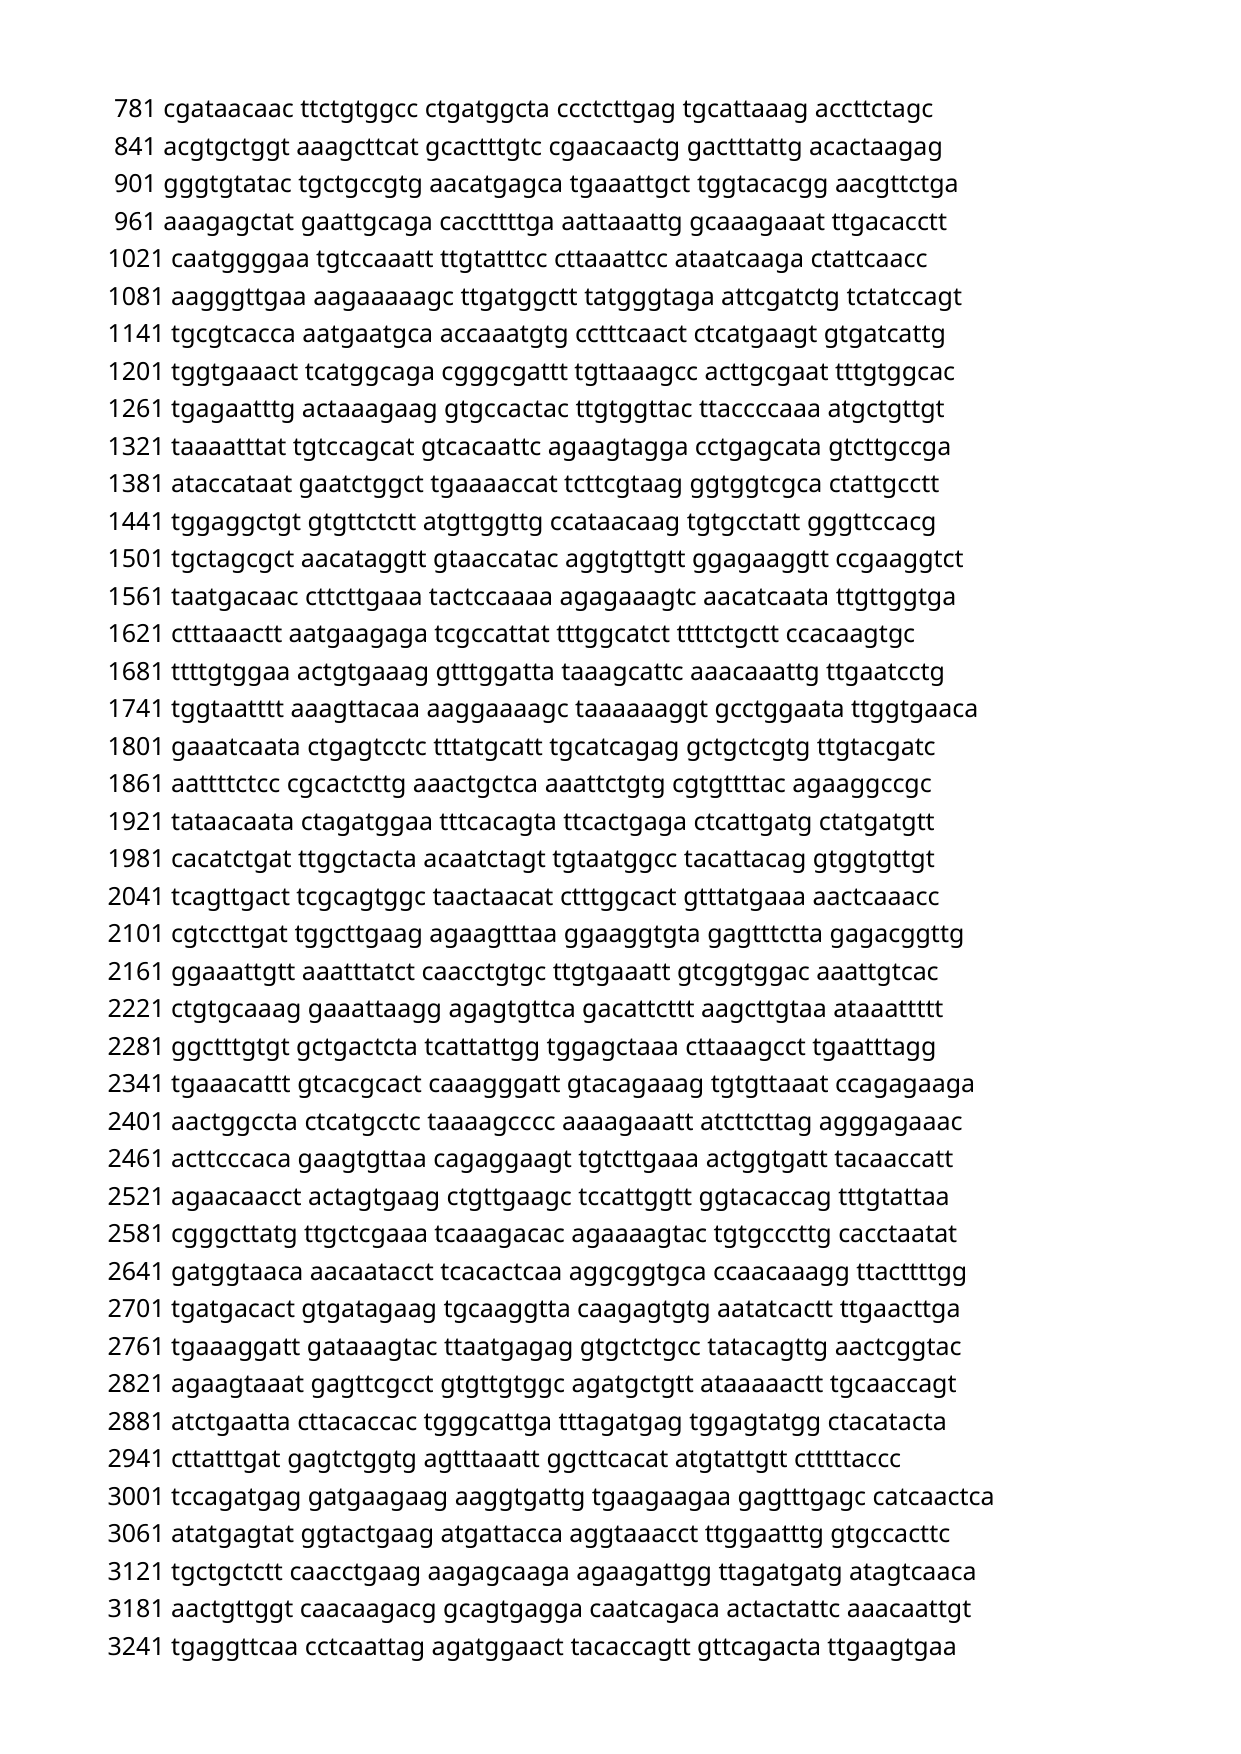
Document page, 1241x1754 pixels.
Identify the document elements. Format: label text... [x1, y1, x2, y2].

text 961 aaagagctat gaattgcaga caccttttga aattaaattg gcaaagaaat ttgacacctt [75, 202, 1165, 239]
text 901 gggtgtatac tgctgccgtg aacatgagca tgaaattgct tggtacacgg aacgttctga [75, 164, 1165, 202]
text 2941 cttatttgat gagtctggtg agtttaaatt ggcttcacat atgtattgtt ctttttaccc [75, 1439, 1165, 1477]
text 1321 taaaatttat tgtccagcat gtcacaattc agaagtagga cctgagcata gtcttgccga [75, 427, 1165, 464]
text 1141 tgcgtcacca aatgaatgca accaaatgtg cctttcaact ctcatgaagt gtgatcattg [75, 314, 1165, 352]
text 1921 tataacaata ctagatggaa tttcacagta ttcactgaga ctcattgatg ctatgatgtt [75, 802, 1165, 839]
text 2701 tgatgacact gtgatagaag tgcaaggtta caagagtgtg aatatcactt ttgaacttga [75, 1289, 1165, 1327]
text 841 acgtgctggt aaagcttcat gcactttgtc cgaacaactg gactttattg acactaagag [75, 127, 1165, 164]
text 2041 tcagttgact tcgcagtggc taactaacat ctttggcact gtttatgaaa aactcaaacc [75, 877, 1165, 914]
text 781 cgataacaac ttctgtggcc ctgatggcta ccctcttgag tgcattaaag accttctagc [75, 89, 1165, 127]
text 2521 agaacaacct actagtgaag ctgttgaagc tccattggtt ggtacaccag tttgtattaa [75, 1177, 1165, 1214]
text 1501 tgctagcgct aacataggtt gtaaccatac aggtgttgtt ggagaaggtt ccgaaggtct [75, 539, 1165, 577]
text 2281 ggctttgtgt gctgactcta tcattattgg tggagctaaa cttaaagcct tgaatttagg [75, 1027, 1165, 1064]
text 3061 atatgagtat ggtactgaag atgattacca aggtaaacct ttggaatttg gtgccacttc [75, 1514, 1165, 1552]
text 1381 ataccataat gaatctggct tgaaaaccat tcttcgtaag ggtggtcgca ctattgcctt [75, 464, 1165, 502]
text 2161 ggaaattgtt aaatttatct caacctgtgc ttgtgaaatt gtcggtggac aaattgtcac [75, 952, 1165, 989]
text 1021 caatggggaa tgtccaaatt ttgtatttcc cttaaattcc ataatcaaga ctattcaacc [75, 239, 1165, 277]
text 1621 ctttaaactt aatgaagaga tcgccattat tttggcatct ttttctgctt ccacaagtgc [75, 614, 1165, 652]
text 3001 tccagatgag gatgaagaag aaggtgattg tgaagaagaa gagtttgagc catcaactca [75, 1477, 1165, 1514]
text 1261 tgagaatttg actaaagaag gtgccactac ttgtggttac ttaccccaaa atgctgttgt [75, 389, 1165, 427]
text 3241 tgaggttcaa cctcaattag agatggaact tacaccagtt gttcagacta ttgaagtgaa [75, 1627, 1165, 1664]
text 2821 agaagtaaat gagttcgcct gtgttgtggc agatgctgtt ataaaaactt tgcaaccagt [75, 1364, 1165, 1402]
text 1561 taatgacaac cttcttgaaa tactccaaaa agagaaagtc aacatcaata ttgttggtga [75, 577, 1165, 614]
text 1441 tggaggctgt gtgttctctt atgttggttg ccataacaag tgtgcctatt gggttccacg [75, 502, 1165, 539]
text 2461 acttcccaca gaagtgttaa cagaggaagt tgtcttgaaa actggtgatt tacaaccatt [75, 1139, 1165, 1177]
text 1981 cacatctgat ttggctacta acaatctagt tgtaatggcc tacattacag gtggtgttgt [75, 839, 1165, 877]
text 2641 gatggtaaca aacaatacct tcacactcaa aggcggtgca ccaacaaagg ttacttttgg [75, 1252, 1165, 1289]
text 2881 atctgaatta cttacaccac tgggcattga tttagatgag tggagtatgg ctacatacta [75, 1402, 1165, 1439]
text 3181 aactgttggt caacaagacg gcagtgagga caatcagaca actactattc aaacaattgt [75, 1589, 1165, 1627]
text 1201 tggtgaaact tcatggcaga cgggcgattt tgttaaagcc acttgcgaat tttgtggcac [75, 352, 1165, 389]
text 1861 aattttctcc cgcactcttg aaactgctca aaattctgtg cgtgttttac agaaggccgc [75, 764, 1165, 802]
text 2401 aactggccta ctcatgcctc taaaagcccc aaaagaaatt atcttcttag agggagaaac [75, 1102, 1165, 1139]
text 2101 cgtccttgat tggcttgaag agaagtttaa ggaaggtgta gagtttctta gagacggttg [75, 914, 1165, 952]
text 2581 cgggcttatg ttgctcgaaa tcaaagacac agaaaagtac tgtgcccttg cacctaatat [75, 1214, 1165, 1252]
text 1801 gaaatcaata ctgagtcctc tttatgcatt tgcatcagag gctgctcgtg ttgtacgatc [75, 727, 1165, 764]
text 1681 ttttgtggaa actgtgaaag gtttggatta taaagcattc aaacaaattg ttgaatcctg [75, 652, 1165, 689]
text 3121 tgctgctctt caacctgaag aagagcaaga agaagattgg ttagatgatg atagtcaaca [75, 1552, 1165, 1589]
text 2761 tgaaaggatt gataaagtac ttaatgagag gtgctctgcc tatacagttg aactcggtac [75, 1327, 1165, 1364]
text 1081 aagggttgaa aagaaaaagc ttgatggctt tatgggtaga attcgatctg tctatccagt [75, 277, 1165, 314]
text 2221 ctgtgcaaag gaaattaagg agagtgttca gacattcttt aagcttgtaa ataaattttt [75, 989, 1165, 1027]
text 1741 tggtaatttt aaagttacaa aaggaaaagc taaaaaaggt gcctggaata ttggtgaaca [75, 689, 1165, 727]
text 2341 tgaaacattt gtcacgcact caaagggatt gtacagaaag tgtgttaaat ccagagaaga [75, 1064, 1165, 1102]
